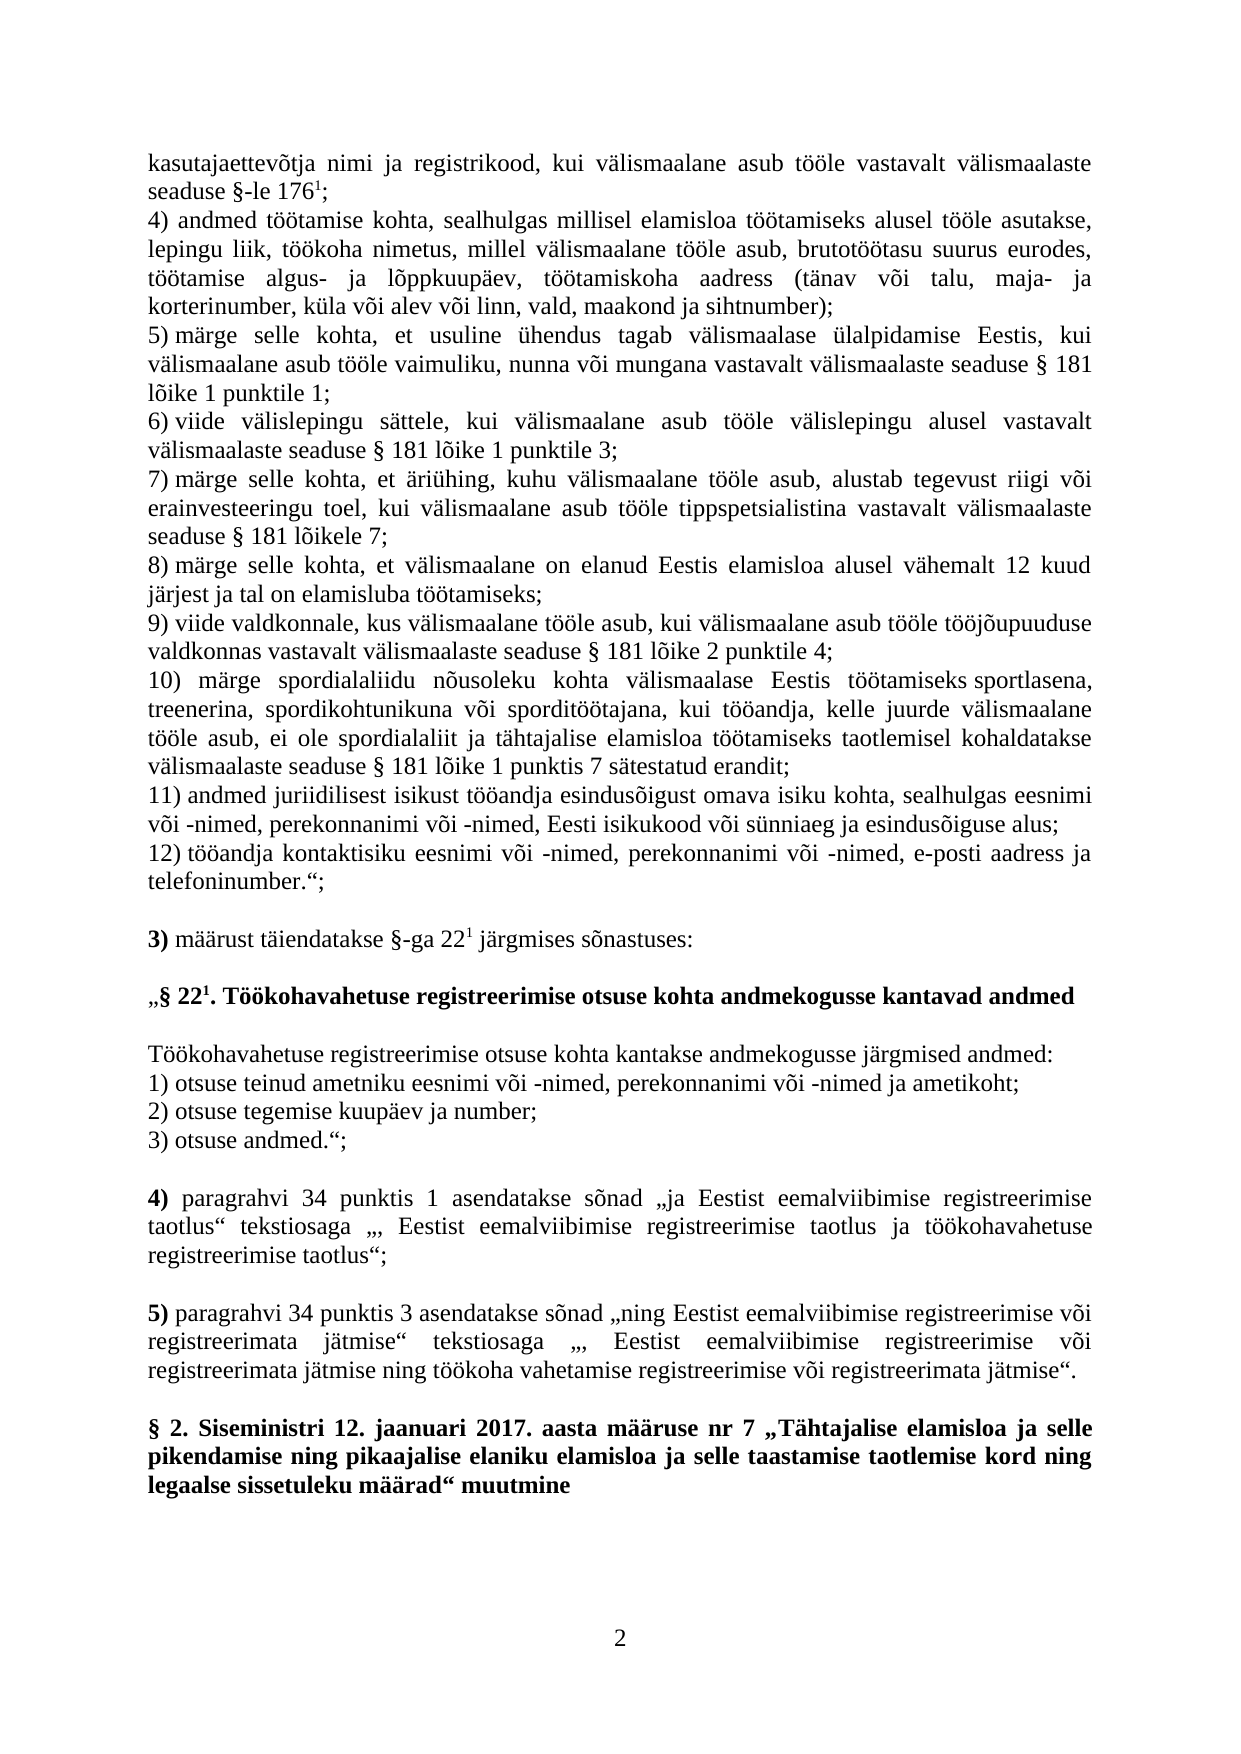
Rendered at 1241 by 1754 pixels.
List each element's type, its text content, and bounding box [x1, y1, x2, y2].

text 3) otsuse andmed.“; [148, 1125, 1093, 1154]
text 5) märge selle kohta, et usuline ühendus tagab välismaalase ülalpidamise Eestis, kui välismaalane asub tööle vaimuliku, nunna või mungana vastavalt välismaalaste seaduse § 181 lõike 1 punktile 1; [148, 320, 1093, 406]
text 1) otsuse teinud ametniku eesnimi või -nimed, perekonnanimi või -nimed ja ametikoht; [148, 1068, 1093, 1096]
text § 2. Siseministri 12. jaanuari 2017. aasta määruse nr 7 „Tähtajalise elamisloa ja selle pikendamise ning pikaajalise elaniku elamisloa ja selle taastamise taotlemise kord ning legaalse sissetuleku määrad“ muutmine [148, 1413, 1093, 1499]
text 12) tööandja kontaktisiku eesnimi või -nimed, perekonnanimi või -nimed, e-posti aadress ja telefoninumber.“; [148, 838, 1093, 895]
text 11) andmed juriidilisest isikust tööandja esindusõigust omava isiku kohta, sealhulgas eesnimi või -nimed, perekonnanimi või -nimed, Eesti isikukood või sünniaeg ja esindusõiguse alus; [148, 780, 1093, 838]
text 9) viide valdkonnale, kus välismaalane tööle asub, kui välismaalane asub tööle tööjõupuuduse valdkonnas vastavalt välismaalaste seaduse § 181 lõike 2 punktile 4; [148, 608, 1093, 665]
text 4) paragrahvi 34 punktis 1 asendatakse sõnad „ja Eestist eemalviibimise registreerimise taotlus“ tekstiosaga „, Eestist eemalviibimise registreerimise taotlus ja töökohavahetuse registreerimise taotlus“; [148, 1183, 1093, 1269]
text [148, 148, 1093, 205]
text 3) määrust täiendatakse §-ga 221 järgmises sõnastuses: [148, 924, 1093, 953]
text „§ 221. Töökohavahetuse registreerimise otsuse kohta andmekogusse kantavad andmed [148, 981, 1093, 1010]
text 6) viide välislepingu sättele, kui välismaalane asub tööle välislepingu alusel vastavalt välismaalaste seaduse § 181 lõike 1 punktile 3; [148, 406, 1093, 464]
text 7) märge selle kohta, et äriühing, kuhu välismaalane tööle asub, alustab tegevust riigi või erainvesteeringu toel, kui välismaalane asub tööle tippspetsialistina vastavalt välismaalaste seaduse § 181 lõikele 7; [148, 464, 1093, 550]
text 10) märge spordialaliidu nõusoleku kohta välismaalase Eestis töötamiseks sportlasena, treenerina, spordikohtunikuna või sporditöötajana, kui tööandja, kelle juurde välismaalane tööle asub, ei ole spordialaliit ja tähtajalise elamisloa töötamiseks taotlemisel kohaldatakse välismaalaste seaduse § 181 lõike 1 punktis 7 sätestatud erandit; [148, 665, 1093, 780]
text 5) paragrahvi 34 punktis 3 asendatakse sõnad „ning Eestist eemalviibimise registreerimise või registreerimata jätmise“ tekstiosaga „, Eestist eemalviibimise registreerimise või registreerimata jätmise ning töökoha vahetamise registreerimise või registreerimata jätmise“. [148, 1298, 1093, 1384]
text Töökohavahetuse registreerimise otsuse kohta kantakse andmekogusse järgmised andmed: [148, 1039, 1093, 1068]
text 2) otsuse tegemise kuupäev ja number; [148, 1096, 1093, 1125]
text 4) andmed töötamise kohta, sealhulgas millisel elamisloa töötamiseks alusel tööle asutakse, lepingu liik, töökoha nimetus, millel välismaalane tööle asub, brutotöötasu suurus eurodes, töötamise algus- ja lõppkuupäev, töötamiskoha aadress (tänav või talu, maja- ja korterinumber, küla või alev või linn, vald, maakond ja sihtnumber); [148, 205, 1093, 320]
text 8) märge selle kohta, et välismaalane on elanud Eestis elamisloa alusel vähemalt 12 kuud järjest ja tal on elamisluba töötamiseks; [148, 550, 1093, 608]
